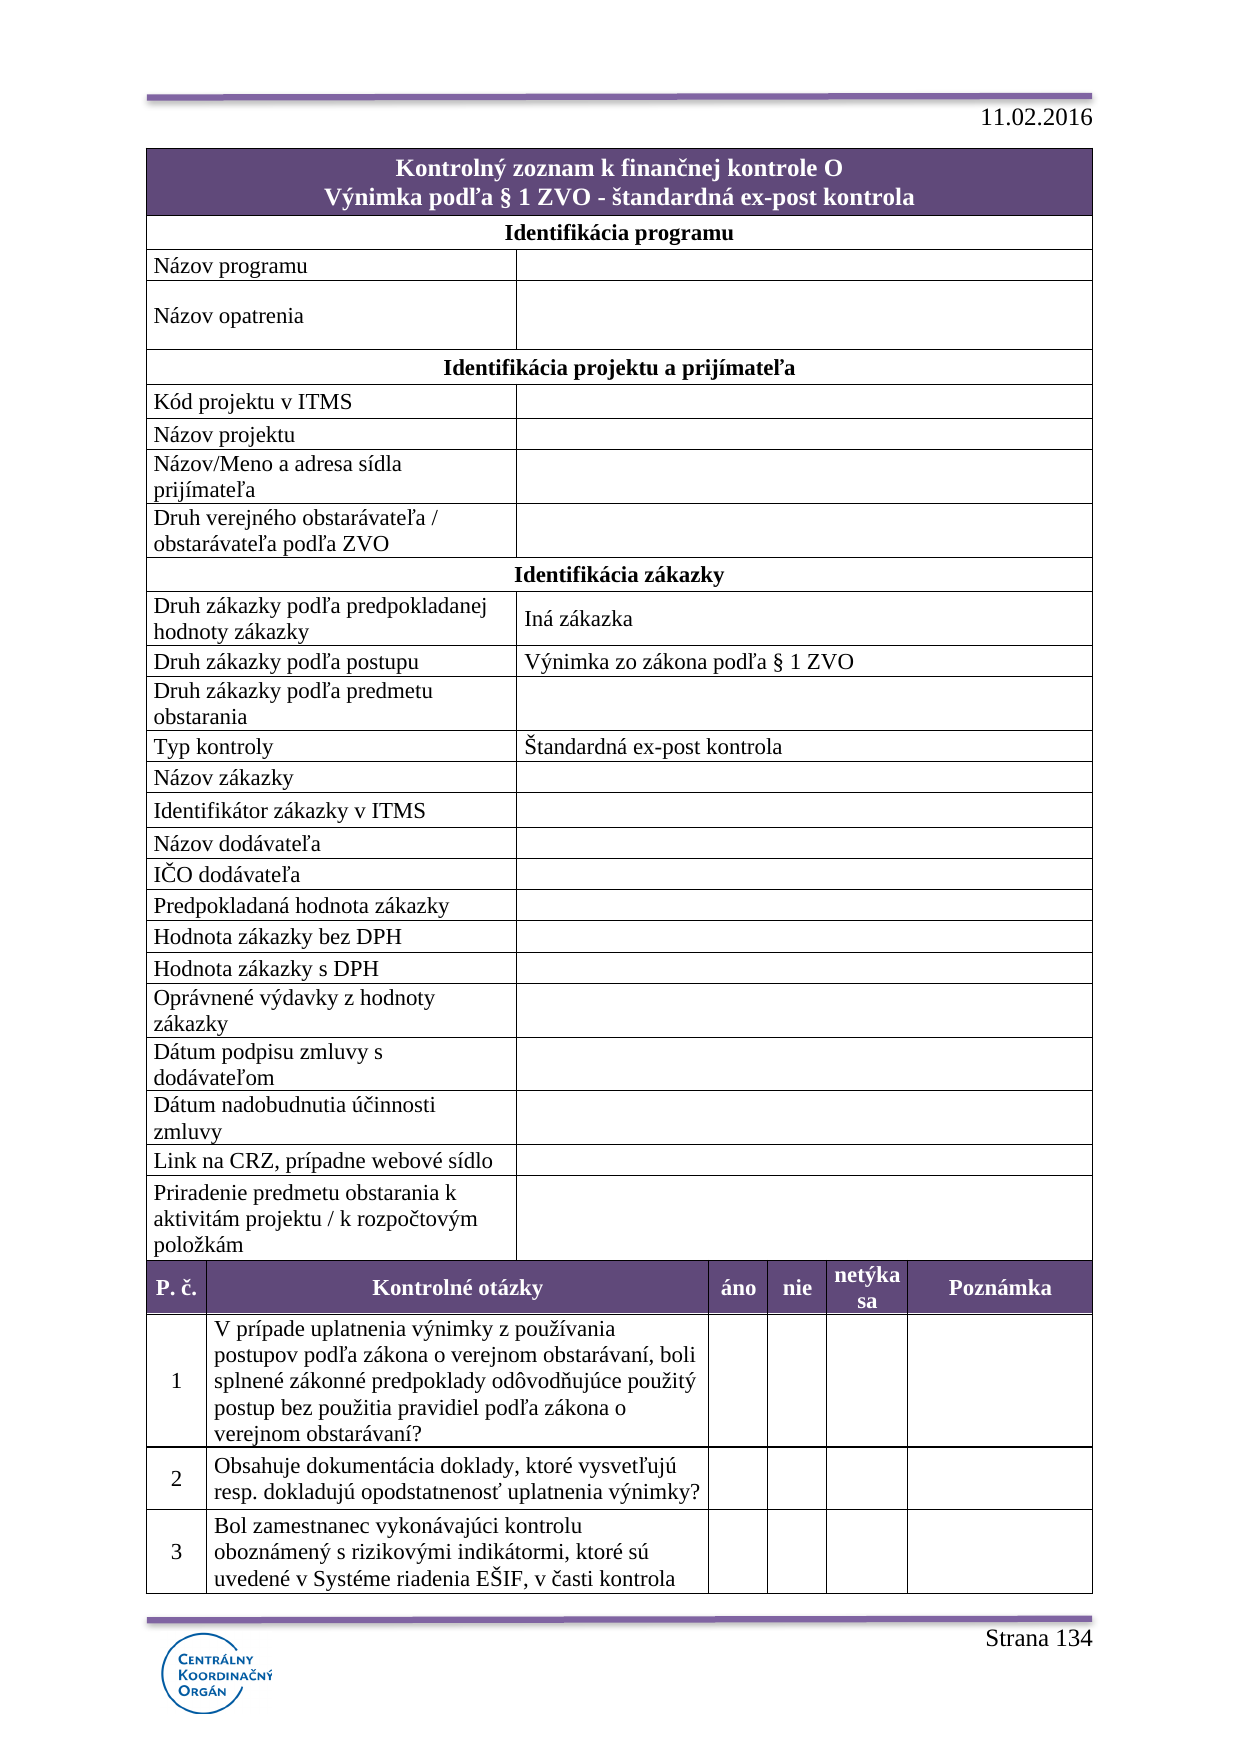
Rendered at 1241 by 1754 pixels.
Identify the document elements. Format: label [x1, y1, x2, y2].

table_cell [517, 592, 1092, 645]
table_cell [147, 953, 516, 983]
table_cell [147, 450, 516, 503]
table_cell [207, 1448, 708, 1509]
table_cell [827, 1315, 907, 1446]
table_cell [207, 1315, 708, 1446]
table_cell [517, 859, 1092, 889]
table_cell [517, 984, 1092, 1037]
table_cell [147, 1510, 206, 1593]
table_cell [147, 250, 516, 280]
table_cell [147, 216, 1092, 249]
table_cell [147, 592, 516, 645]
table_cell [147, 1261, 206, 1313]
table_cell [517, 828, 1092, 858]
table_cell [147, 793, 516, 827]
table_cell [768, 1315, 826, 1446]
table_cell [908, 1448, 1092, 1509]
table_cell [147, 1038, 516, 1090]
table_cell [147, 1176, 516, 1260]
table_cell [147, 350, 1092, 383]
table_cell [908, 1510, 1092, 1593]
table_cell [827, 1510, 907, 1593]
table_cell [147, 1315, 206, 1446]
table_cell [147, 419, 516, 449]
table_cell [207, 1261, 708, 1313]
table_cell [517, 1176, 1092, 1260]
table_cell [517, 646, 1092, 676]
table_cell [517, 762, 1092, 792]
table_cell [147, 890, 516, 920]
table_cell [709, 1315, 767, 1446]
picture [159, 1631, 272, 1713]
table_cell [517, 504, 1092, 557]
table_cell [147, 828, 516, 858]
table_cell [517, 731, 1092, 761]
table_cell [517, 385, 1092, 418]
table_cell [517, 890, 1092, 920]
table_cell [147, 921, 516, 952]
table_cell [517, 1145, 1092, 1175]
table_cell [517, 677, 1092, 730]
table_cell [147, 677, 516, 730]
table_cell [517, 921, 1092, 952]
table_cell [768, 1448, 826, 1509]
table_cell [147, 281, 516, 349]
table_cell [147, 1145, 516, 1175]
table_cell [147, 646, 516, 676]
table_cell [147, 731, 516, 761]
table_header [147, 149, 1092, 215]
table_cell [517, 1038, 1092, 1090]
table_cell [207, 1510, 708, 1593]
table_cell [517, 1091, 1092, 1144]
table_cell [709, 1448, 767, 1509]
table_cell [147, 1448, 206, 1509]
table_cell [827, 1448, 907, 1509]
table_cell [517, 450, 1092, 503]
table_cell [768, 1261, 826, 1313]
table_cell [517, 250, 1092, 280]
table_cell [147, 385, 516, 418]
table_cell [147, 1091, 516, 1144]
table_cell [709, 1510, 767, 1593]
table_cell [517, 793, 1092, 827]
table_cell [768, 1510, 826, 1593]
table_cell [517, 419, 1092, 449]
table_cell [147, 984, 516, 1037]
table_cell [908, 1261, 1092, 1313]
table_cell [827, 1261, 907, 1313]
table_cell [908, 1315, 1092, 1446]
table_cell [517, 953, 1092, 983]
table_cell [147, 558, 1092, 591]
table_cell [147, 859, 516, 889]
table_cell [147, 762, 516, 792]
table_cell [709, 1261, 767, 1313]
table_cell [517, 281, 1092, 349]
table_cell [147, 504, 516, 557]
